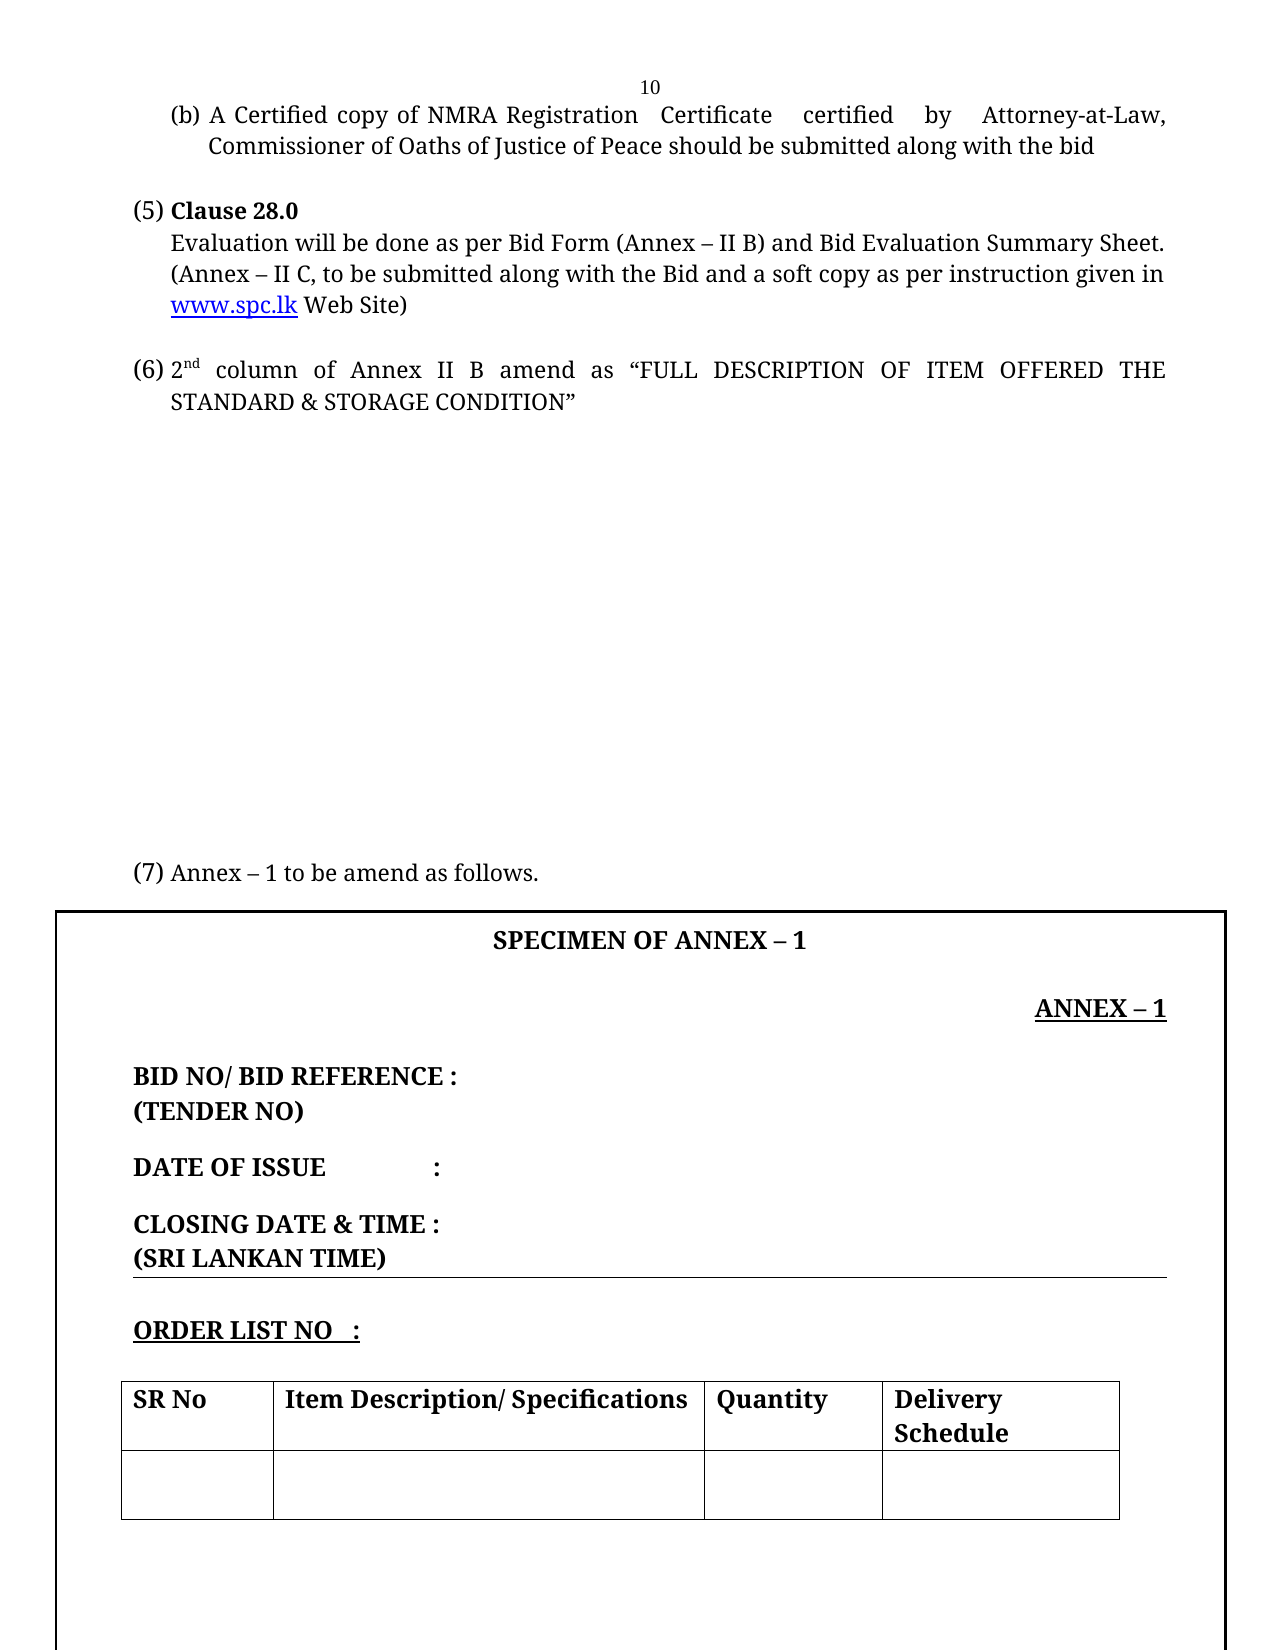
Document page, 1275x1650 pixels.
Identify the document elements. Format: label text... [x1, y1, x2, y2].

table_cell [274, 1451, 704, 1519]
text ORDER LIST NO : [133, 1312, 1167, 1347]
table_cell [705, 1451, 882, 1519]
table_header Delivery Schedule [883, 1382, 1119, 1450]
text (b) A Certified copy of NMRA Registration Certificate certified by Attorney-at-Law, Commissioner of Oaths of Justice of Peace should be submitted along with the bid [170, 99, 1167, 162]
list Clause 28.0 [133, 193, 1167, 227]
table_cell [883, 1451, 1119, 1519]
text (TENDER NO) [133, 1093, 1167, 1127]
text ANNEX – 1 [133, 991, 1167, 1025]
list 2nd column of Annex II B amend as “FULL DESCRIPTION OF ITEM OFFERED THE STANDARD & STORAGE CONDITION” [133, 352, 1167, 417]
table_header SR No [122, 1382, 273, 1450]
list Annex – 1 to be amend as follows. [133, 855, 1167, 889]
text SPECIMEN OF ANNEX – 1 [133, 923, 1167, 957]
text DATE OF ISSUE : [133, 1150, 1167, 1184]
text (SRI LANKAN TIME) [133, 1241, 1167, 1277]
table_header Quantity [705, 1382, 882, 1450]
text Evaluation will be done as per Bid Form (Annex – II B) and Bid Evaluation Summary Sheet. (Annex – II C, to be submitted along with the Bid and a soft copy as per instruction given in www.spc.lk Web Site) [170, 227, 1167, 321]
text CLOSING DATE & TIME : [133, 1207, 1167, 1241]
text BID NO/ BID REFERENCE : [133, 1059, 1167, 1093]
table_header Item Description/ Specifications [274, 1382, 704, 1450]
table_cell [122, 1451, 273, 1519]
